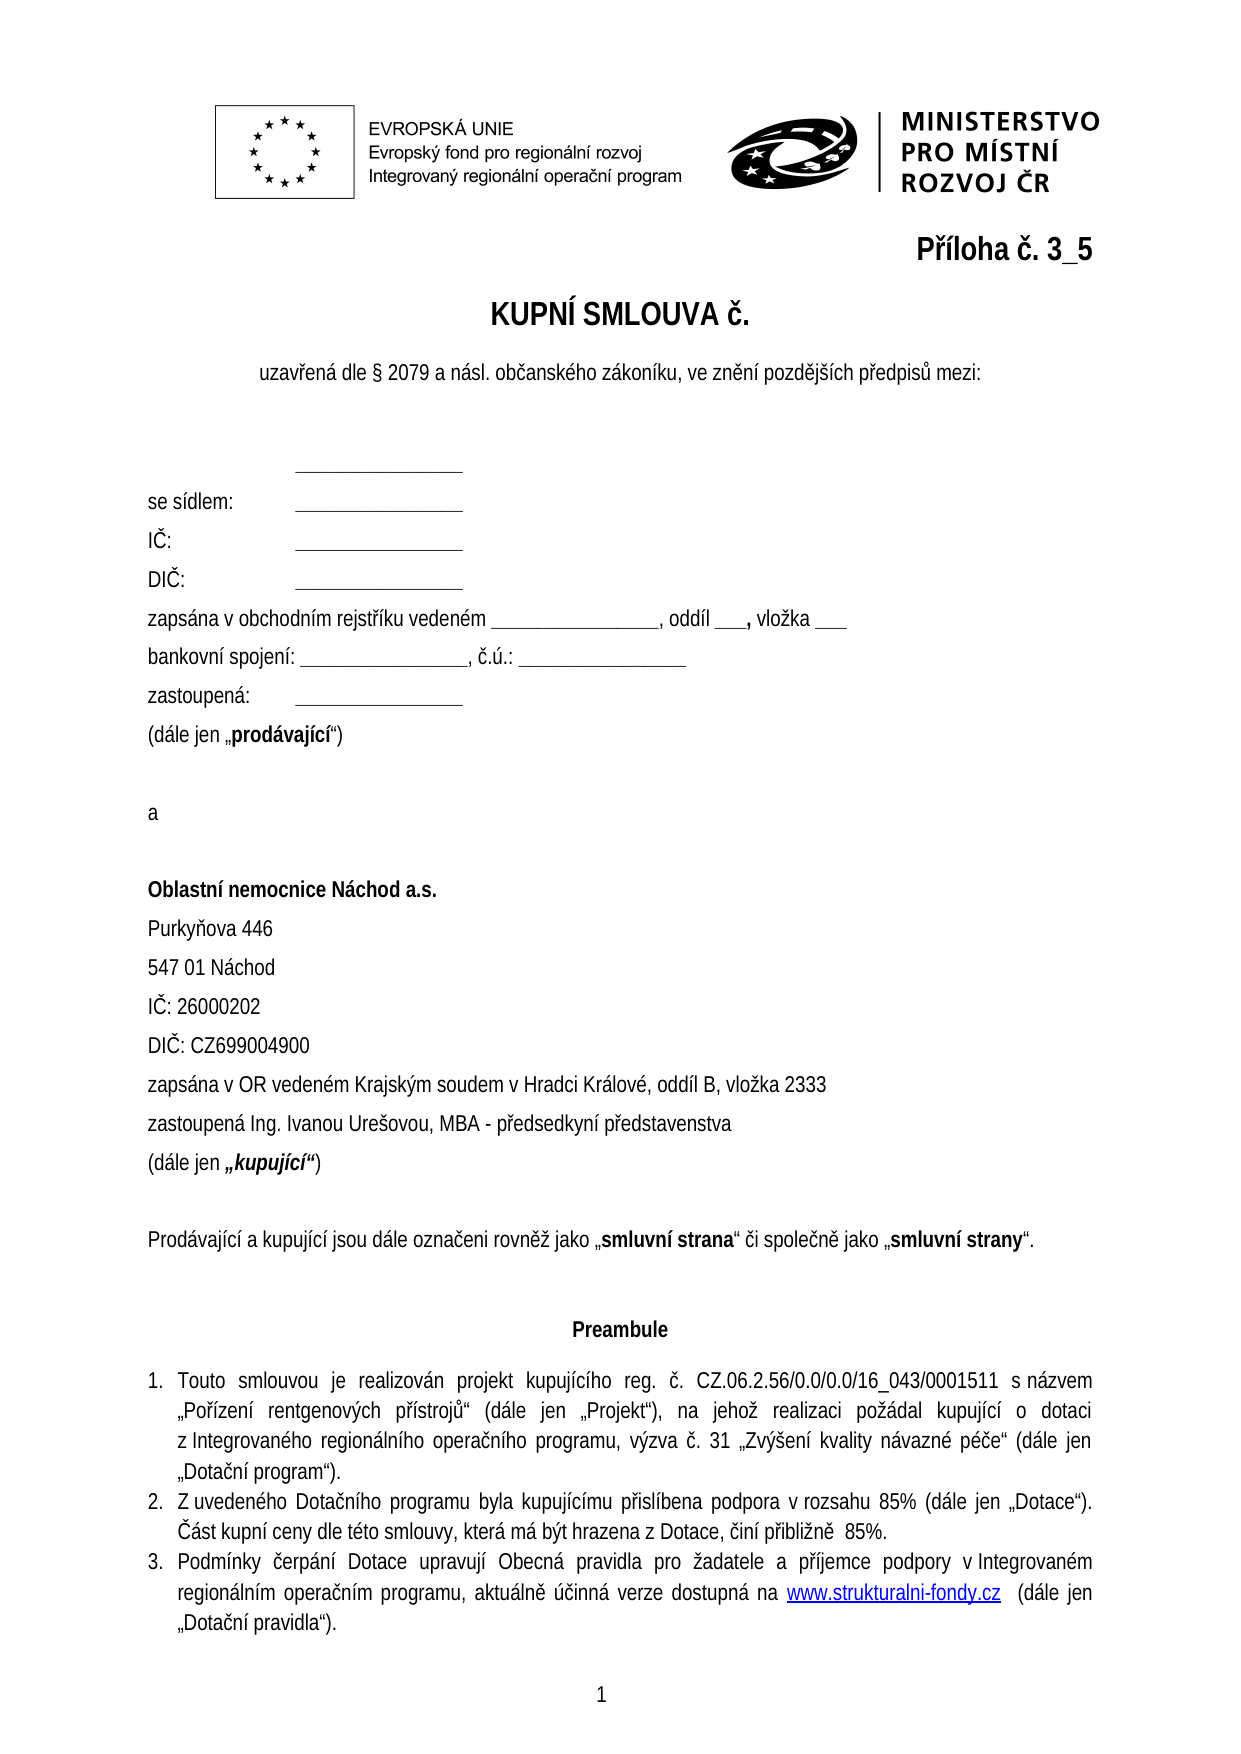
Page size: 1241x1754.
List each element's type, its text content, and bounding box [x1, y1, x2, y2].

text (dále jen „prodávající“) [148, 721, 1093, 747]
subtitle Příloha č. 3_5 [148, 229, 1093, 268]
text Prodávající a kupující jsou dále označeni rovněž jako „smluvní strana“ či společně jako „smluvní strany“. [148, 1226, 1093, 1252]
text se sídlem: ________________ [148, 488, 1093, 514]
text 547 01 Náchod [148, 954, 1093, 981]
text a [148, 799, 1093, 825]
list Podmínky čerpání Dotace upravují Obecná pravidla pro žadatele a příjemce podpory v Integrovaném regionálním operačním programu, aktuálně účinná verze dostupná na www.strukturalni-fondy.cz (dále jen „Dotační pravidla“). [148, 1548, 1093, 1635]
text zapsána v OR vedeném Krajským soudem v Hradci Králové, oddíl B, vložka 2333 [148, 1071, 1093, 1097]
text Oblastní nemocnice Náchod a.s. [148, 876, 1093, 903]
text IČ: ________________ [148, 527, 1093, 553]
subtitle KUPNÍ SMLOUVA č. [148, 294, 1093, 333]
text Purkyňova 446 [148, 915, 1093, 942]
text zastoupená: ________________ [148, 682, 1093, 708]
text DIČ: CZ699004900 [148, 1032, 1093, 1058]
list Touto smlouvou je realizován projekt kupujícího reg. č. CZ.06.2.56/0.0/0.0/16_043/0001511 s názvem „Pořízení rentgenových přístrojů“ (dále jen „Projekt“), na jehož realizaci požádal kupující o dotaci z Integrovaného regionálního operačního programu, výzva č. 31 „Zvýšení kvality návazné péče“ (dále jen „Dotační program“). [148, 1367, 1093, 1484]
text ________________ [222, 449, 1093, 475]
picture [184, 73, 1130, 230]
text zastoupená Ing. Ivanou Urešovou, MBA - předsedkyní představenstva [148, 1109, 1093, 1136]
text DIČ: ________________ [148, 566, 1093, 592]
text Preambule [148, 1316, 1093, 1342]
text bankovní spojení: ________________, č.ú.: ________________ [148, 643, 1093, 670]
text IČ: 26000202 [148, 993, 1093, 1019]
text (dále jen „kupující“) [148, 1148, 1093, 1175]
text zapsána v obchodním rejstříku vedeném ________________, oddíl ___, vložka ___ [148, 604, 1093, 631]
list Z uvedeného Dotačního programu byla kupujícímu přislíbena podpora v rozsahu 85% (dále jen „Dotace“). Část kupní ceny dle této smlouvy, která má být hrazena z Dotace, činí přibližně 85%. [148, 1488, 1093, 1544]
text uzavřená dle § násl. občanského zákoníku, ve znění pozdějších předpisů mezi: [148, 359, 1093, 386]
